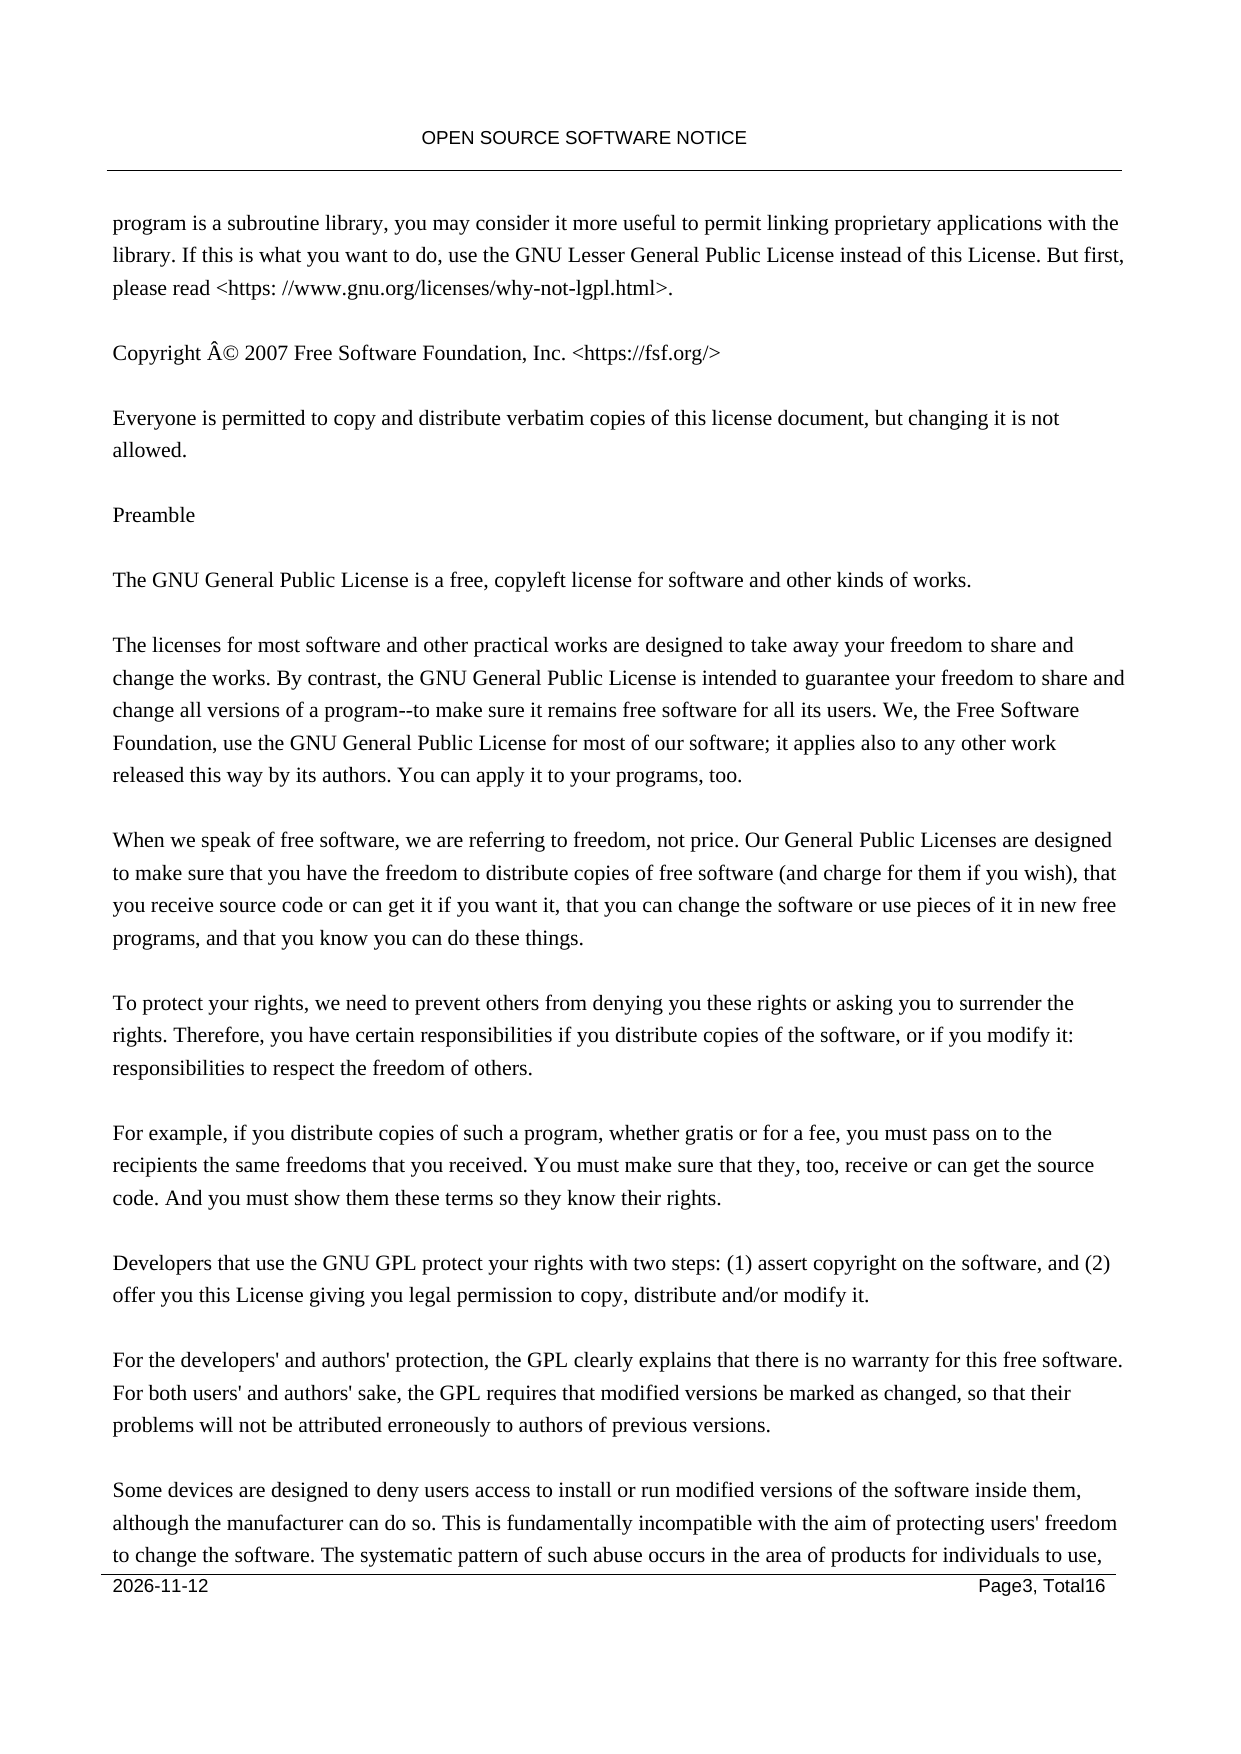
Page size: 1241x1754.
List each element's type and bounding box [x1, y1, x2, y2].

text [112, 206, 1128, 1571]
